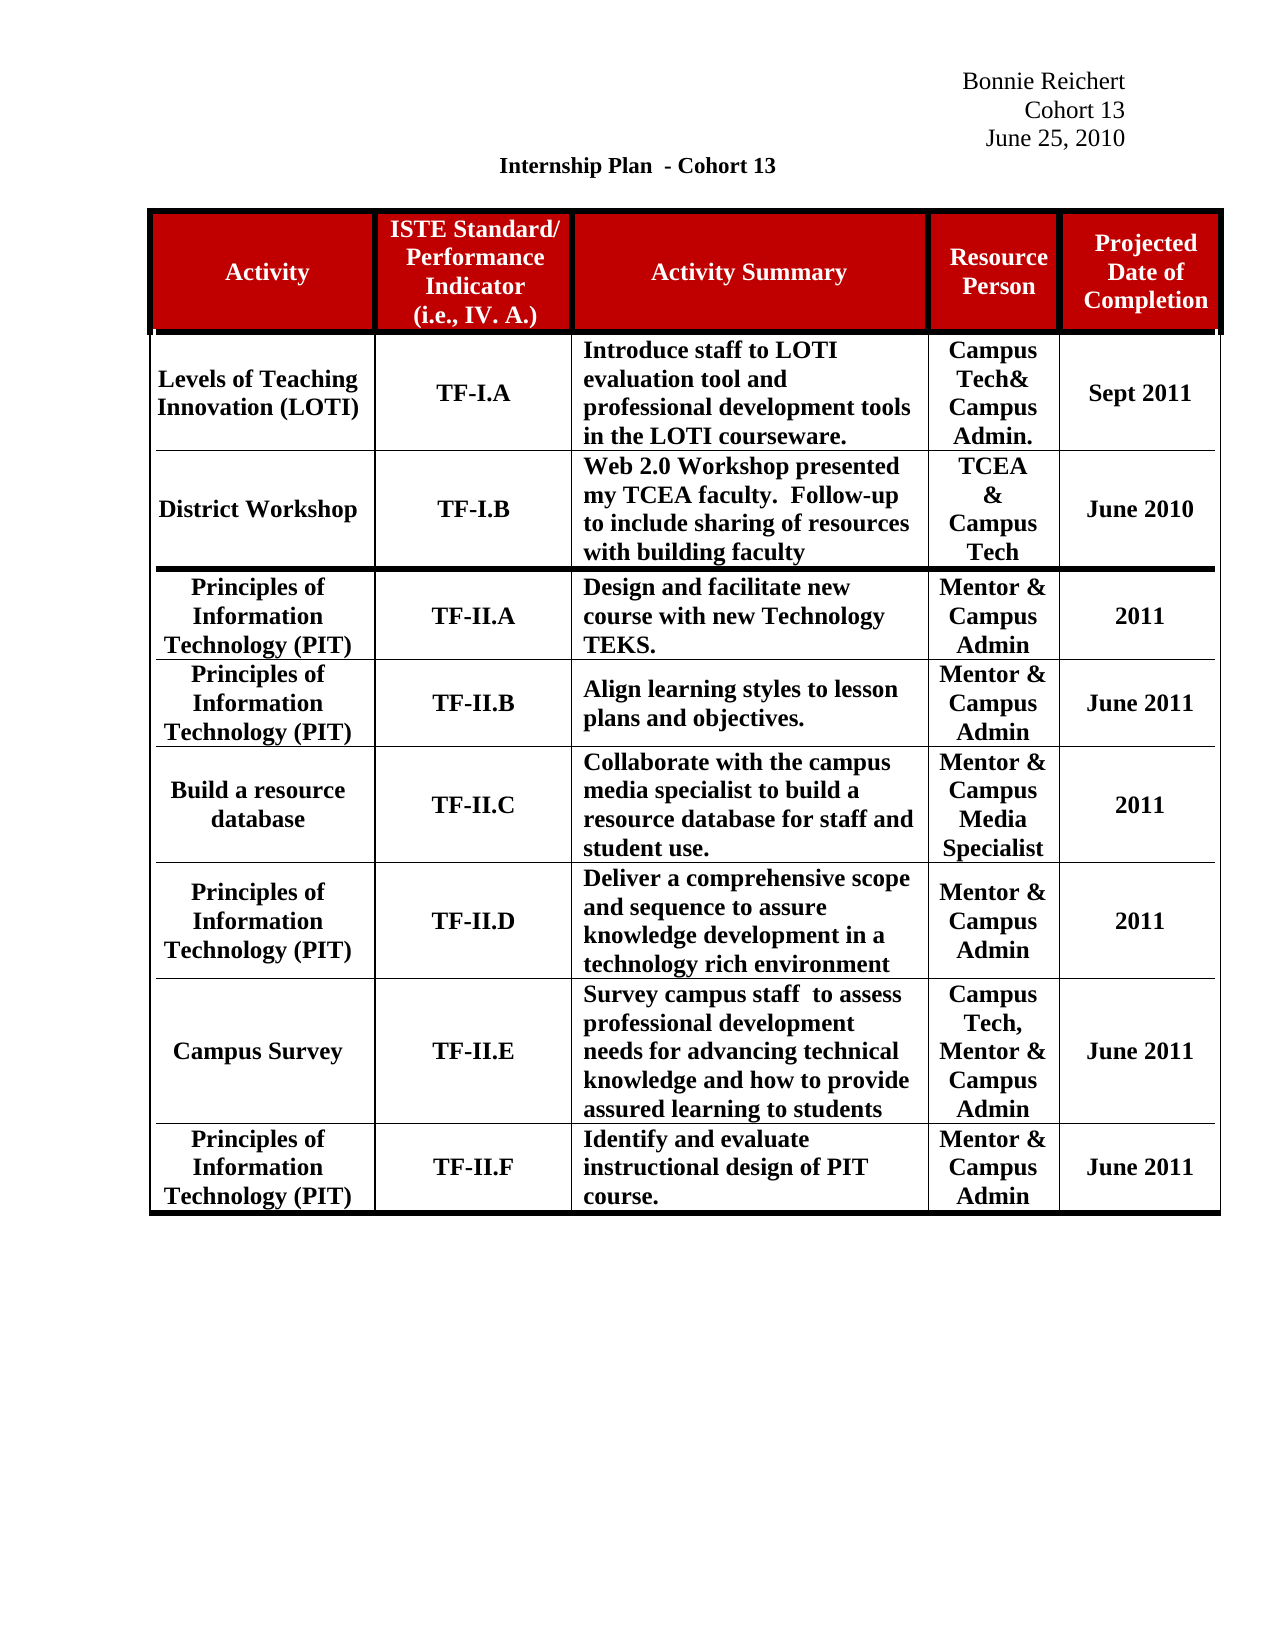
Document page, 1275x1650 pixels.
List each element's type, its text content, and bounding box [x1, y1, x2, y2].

table_cell Principles of Information Technology (PIT) [151, 862, 374, 978]
table_header ISTE Standard/ Performance Indicator (i.e., IV. A.) [378, 214, 569, 329]
table_cell Mentor & Campus Media Specialist [929, 747, 1059, 862]
table_cell June 2011 [1060, 1123, 1220, 1210]
table_cell TF-II.A [376, 572, 571, 658]
table_cell Introduce staff to LOTI evaluation tool and professional development tools in the LOTI courseware. [572, 335, 928, 450]
table_cell June 2011 [1060, 659, 1220, 746]
table_header Resource Person [931, 214, 1056, 329]
table_cell Mentor & Campus Admin [929, 572, 1059, 658]
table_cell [151, 1123, 374, 1210]
table_cell Campus Tech& Campus Admin. [929, 335, 1059, 450]
table_header Activity Summary [575, 214, 925, 329]
table_cell Survey campus staff to assess professional development needs for advancing technical knowledge and how to provide assured learning to students [572, 979, 928, 1123]
table_cell 2011 [1060, 862, 1220, 978]
table_cell 2011 [1060, 746, 1220, 862]
text Internship Plan - Cohort 13 [150, 152, 1125, 179]
table_cell Mentor & Campus Admin [929, 1124, 1059, 1210]
table_cell Align learning styles to lesson plans and objectives. [572, 660, 928, 746]
table_cell Campus Tech, Mentor & Campus Admin [929, 979, 1059, 1123]
table_cell Levels of Teaching Innovation (LOTI) [151, 329, 374, 450]
table_cell Design and facilitate new course with new Technology TEKS. [572, 572, 928, 658]
table_cell TCEA & Campus Tech [929, 451, 1059, 566]
table_cell TF-I.A [376, 335, 571, 450]
table_cell June 2010 [1060, 450, 1220, 566]
table_cell TF-II.C [376, 747, 571, 862]
table_cell District Workshop [151, 450, 374, 566]
table_cell Campus Survey [151, 978, 374, 1123]
table_cell TF-II.D [376, 863, 571, 978]
table_header Projected Date of Completion [1063, 214, 1218, 329]
table_cell 2011 [1060, 566, 1220, 658]
table_cell Deliver a comprehensive scope and sequence to assure knowledge development in a technology rich environment [572, 863, 928, 978]
table_cell June 2011 [1060, 978, 1220, 1123]
table_cell TF-II.F [376, 1124, 571, 1210]
table_cell Mentor & Campus Admin [929, 660, 1059, 746]
table_cell Collaborate with the campus media specialist to build a resource database for staff and student use. [572, 747, 928, 862]
table_cell Sept 2011 [1060, 329, 1220, 450]
table_cell Web 2.0 Workshop presented my TCEA faculty. Follow-up to include sharing of resources with building faculty [572, 451, 928, 566]
table_cell Principles of Information Technology (PIT) [151, 659, 374, 746]
table_cell TF-II.B [376, 660, 571, 746]
table_cell TF-II.E [376, 979, 571, 1123]
table_cell Mentor & Campus Admin [929, 863, 1059, 978]
table_header Activity [153, 214, 372, 329]
table_cell Identify and evaluate instructional design of PIT course. [572, 1124, 928, 1210]
table_cell Principles of Information Technology (PIT) [151, 566, 374, 658]
table_cell Build a resource database [151, 746, 374, 862]
table_cell TF-I.B [376, 451, 571, 566]
